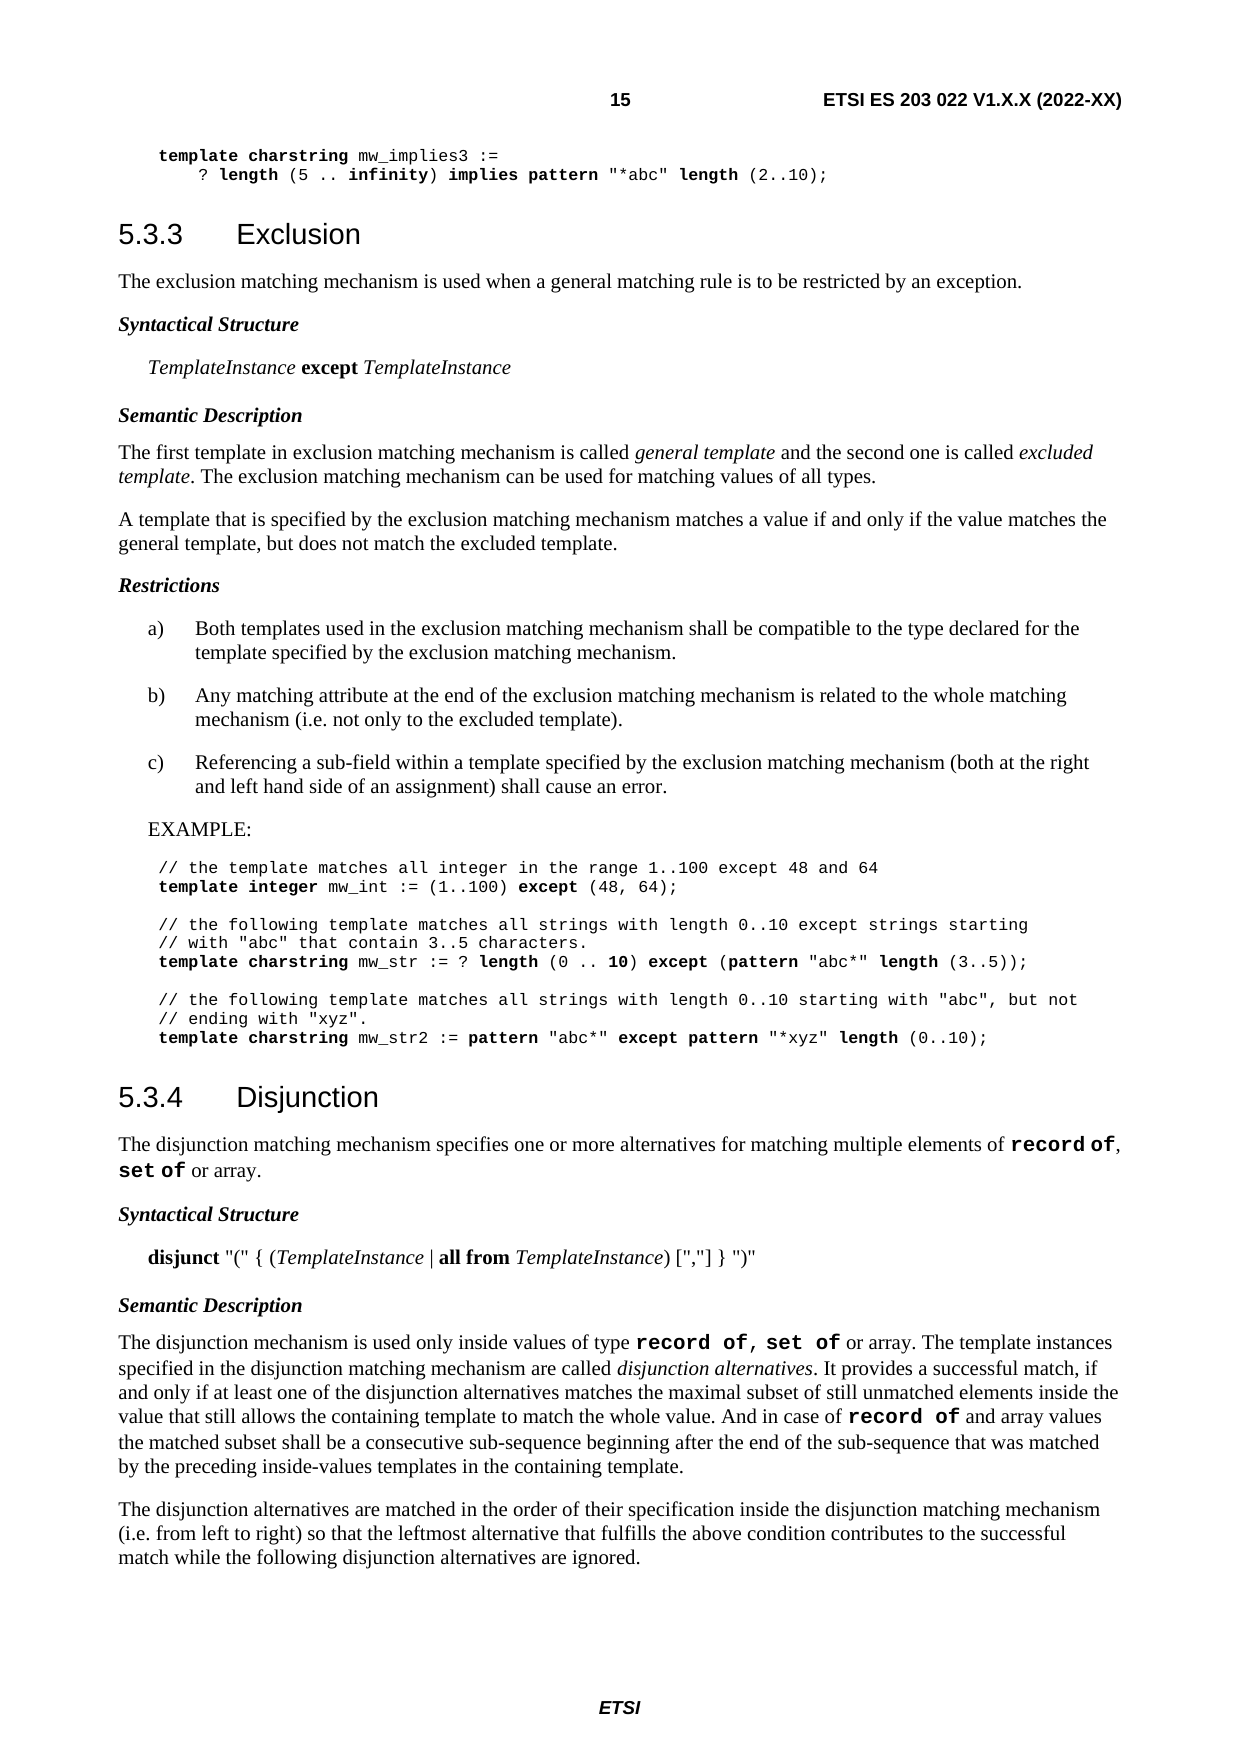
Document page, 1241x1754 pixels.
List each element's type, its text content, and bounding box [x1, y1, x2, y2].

text template charstring mw_implies3 := [118, 148, 1122, 166]
text EXAMPLE: [148, 817, 1122, 841]
text // the following template matches all strings with length 0..10 starting with "abc", but not // ending with "xyz". [118, 992, 1122, 1029]
text The first template in exclusion matching mechanism is called general template and the second one is called excluded template. The exclusion matching mechanism can be used for matching values of all types. [118, 440, 1122, 488]
text The exclusion matching mechanism is used when a general matching rule is to be restricted by an exception. [118, 269, 1122, 293]
text // the following template matches all strings with length 0..10 except strings starting [118, 916, 1122, 935]
text TemplateInstance except TemplateInstance [148, 354, 1122, 379]
text Semantic Description [118, 1293, 1122, 1317]
text Any matching attribute at the end of the exclusion matching mechanism is related to the whole matching mechanism (i.e. not only to the excluded template). [148, 683, 1122, 731]
text The disjunction matching mechanism specifies one or more alternatives for matching multiple elements of record of, set of or array. [118, 1132, 1122, 1183]
text template integer mw_int := (1..100) except (48, 64); [118, 878, 1122, 897]
subtitle 5.3.4 Disjunction [118, 1079, 1122, 1113]
text Referencing a sub-field within a template specified by the exclusion matching mechanism (both at the right and left hand side of an assignment) shall cause an error. [148, 750, 1122, 798]
text template charstring mw_str := ? length (0 .. 10) except (pattern "abc*" length (3..5)); [118, 954, 1122, 973]
text disjunct "(" { (TemplateInstance | all from TemplateInstance) [","] } ")" [148, 1245, 1122, 1269]
text Syntactical Structure [118, 312, 1122, 336]
text // the template matches all integer in the range 1..100 except 48 and 64 [118, 860, 1122, 878]
text Restrictions [118, 573, 1122, 597]
subtitle 5.3.3 Exclusion [118, 217, 1122, 250]
text template charstring mw_str2 := pattern "abc*" except pattern "*xyz" length (0..10); [118, 1029, 1122, 1048]
text A template that is specified by the exclusion matching mechanism matches a value if and only if the value matches the general template, but does not match the excluded template. [118, 507, 1122, 555]
text The disjunction mechanism is used only inside values of type record of, set of or array. The template instances specified in the disjunction matching mechanism are called disjunction alternatives. It provides a successful match, if and only if at least one of the disjunction alternatives matches the maximal subset of still unmatched elements inside the value that still allows the containing template to match the whole value. And in case of record of and array values the matched subset shall be a consecutive sub-sequence beginning after the end of the sub-sequence that was matched by the preceding inside-values templates in the containing template. [118, 1330, 1122, 1478]
text // with "abc" that contain 3..5 characters. [118, 935, 1122, 954]
text Syntactical Structure [118, 1202, 1122, 1226]
text ? length (5 .. infinity) implies pattern "*abc" length (2..10); [118, 166, 1122, 185]
text Semantic Description [118, 403, 1122, 427]
text The disjunction alternatives are matched in the order of their specification inside the disjunction matching mechanism (i.e. from left to right) so that the leftmost alternative that fulfills the above condition contributes to the successful match while the following disjunction alternatives are ignored. [118, 1496, 1122, 1569]
list Both templates used in the exclusion matching mechanism shall be compatible to the type declared for the template specified by the exclusion matching mechanism. [148, 616, 1122, 664]
